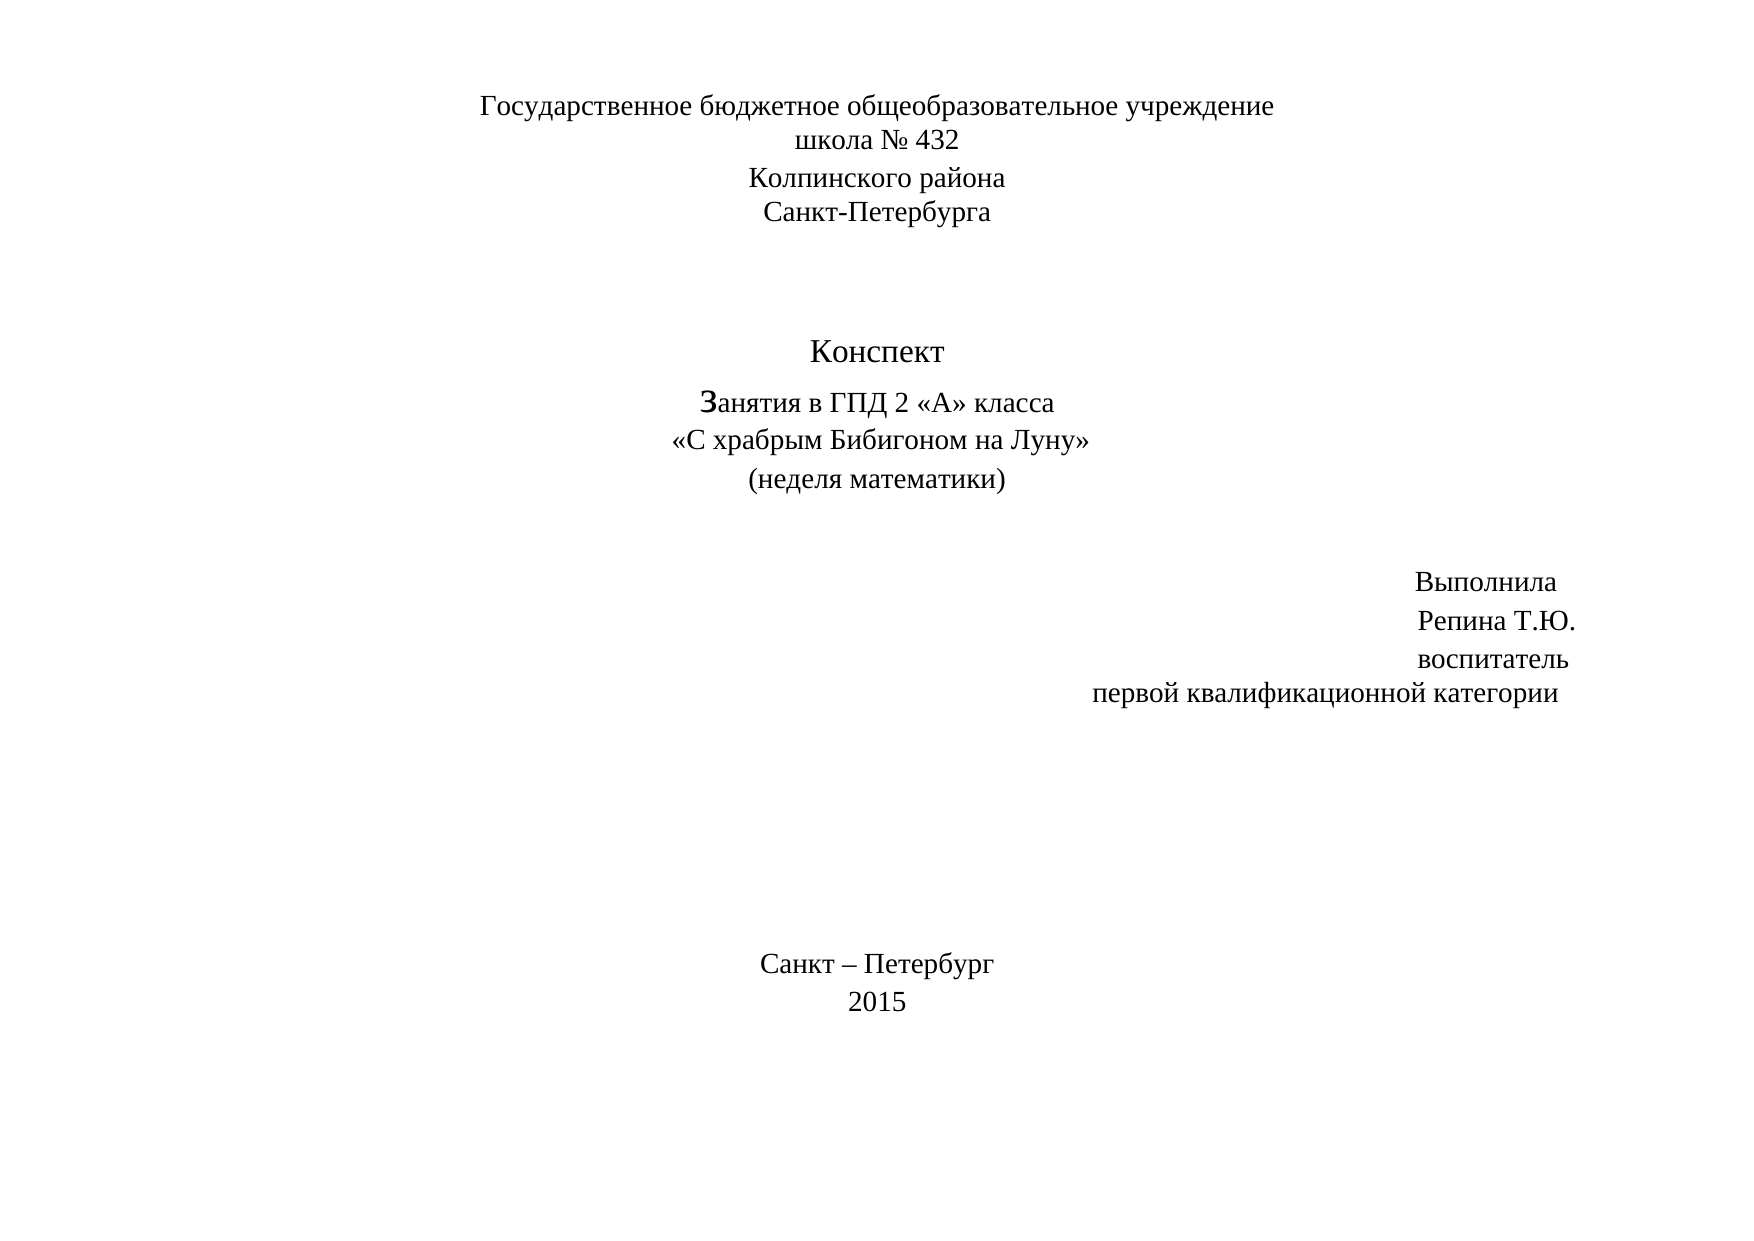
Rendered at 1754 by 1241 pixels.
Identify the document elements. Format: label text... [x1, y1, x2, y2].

text воспитатель [118, 641, 1636, 675]
text занятия в ГПД 2 «А» класса [118, 369, 1636, 422]
text 2015 [118, 984, 1636, 1018]
text Государственное бюджетное общеобразовательное учреждение [118, 88, 1636, 122]
text первой квалификационной категории [118, 675, 1636, 708]
text школа № 432 [118, 122, 1636, 156]
text Репина Т.Ю. [118, 603, 1636, 636]
text Санкт – Петербург [118, 946, 1636, 979]
text Санкт-Петербурга [118, 194, 1636, 228]
text Выполнила [118, 564, 1636, 598]
text Конспект [118, 331, 1636, 369]
text (неделя математики) [118, 461, 1636, 494]
text Колпинского района [118, 161, 1636, 194]
text «С храбрым Бибигоном на Луну» [118, 422, 1636, 456]
